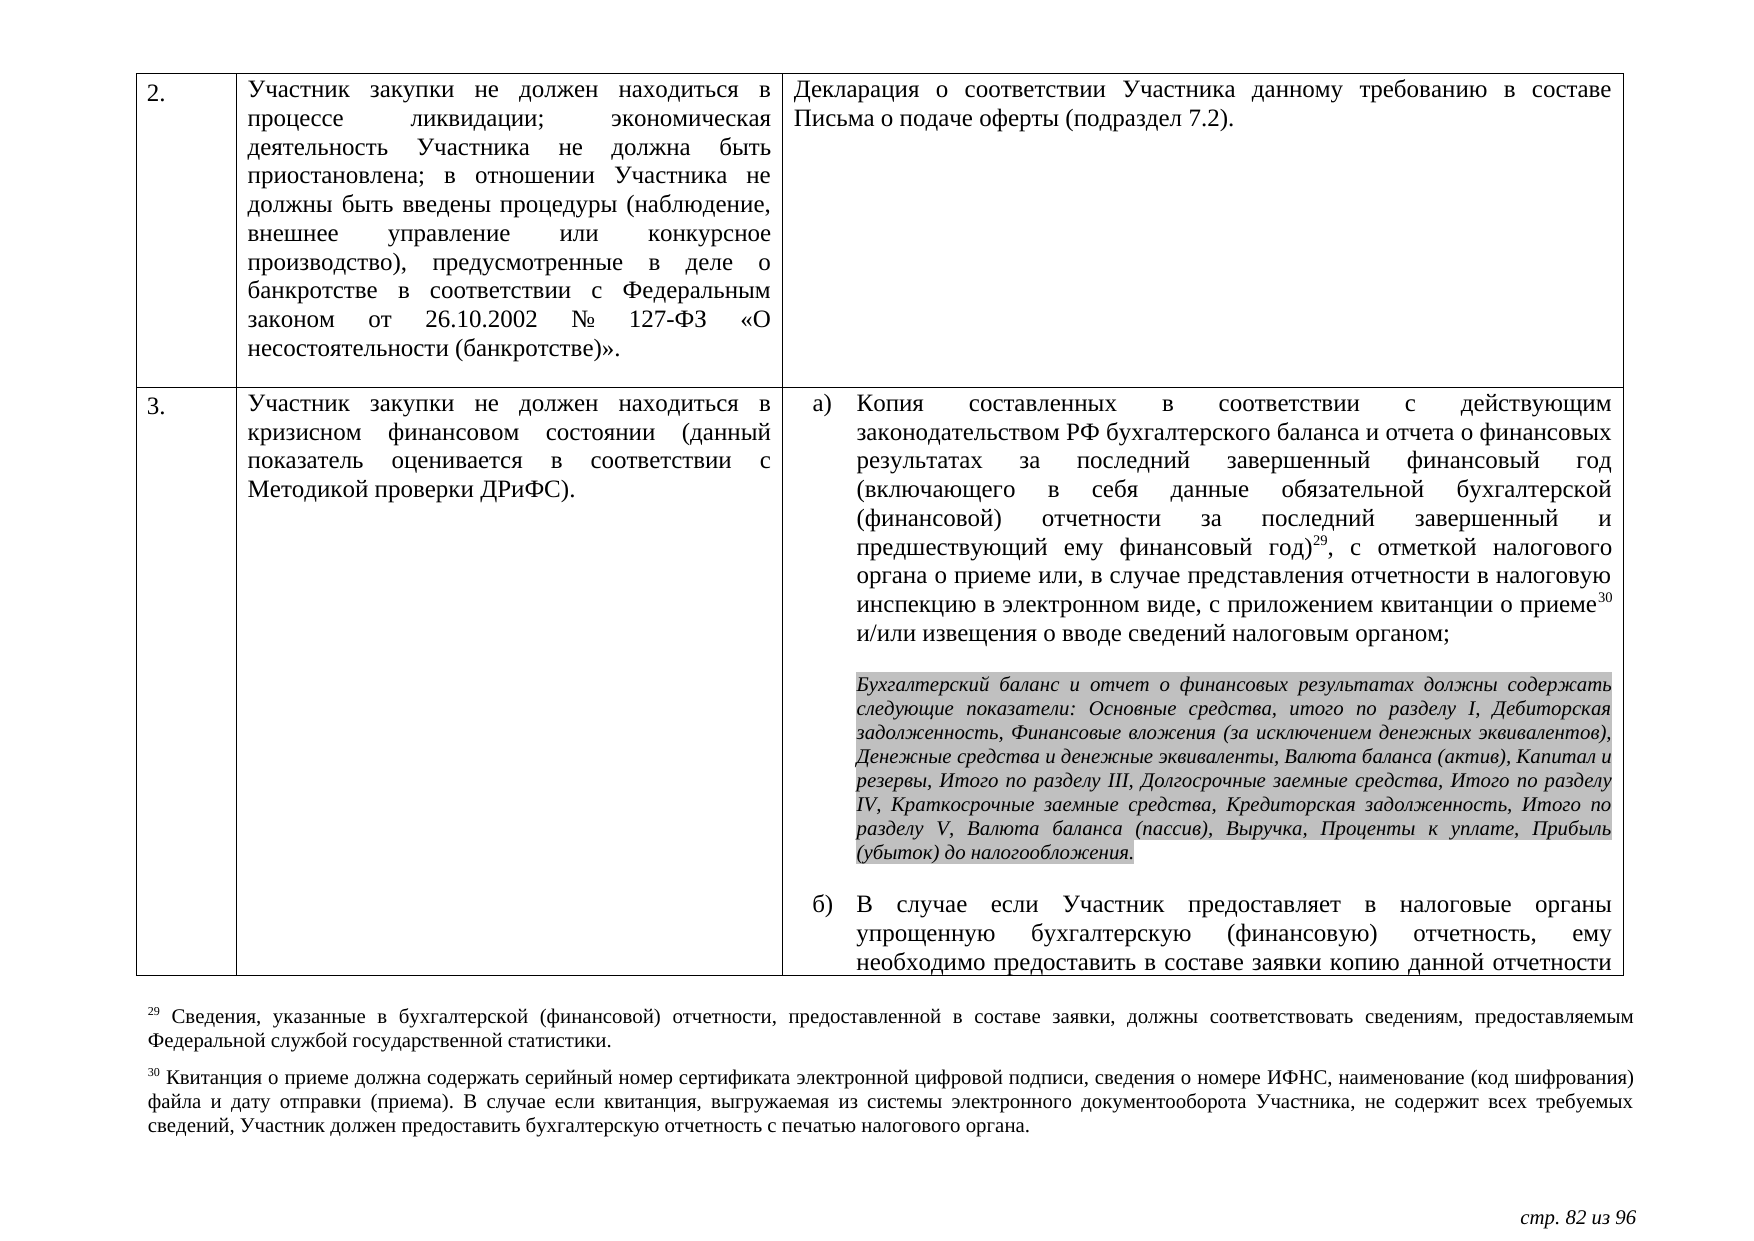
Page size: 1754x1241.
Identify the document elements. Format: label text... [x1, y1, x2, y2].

table_cell [137, 74, 236, 387]
table_cell [137, 388, 236, 975]
table_cell Декларация о соответствии Участника данному требованию в составе Письма о подаче оферты (подраздел 7.2). [783, 74, 1623, 387]
table_cell Участник закупки не должен находиться в процессе ликвидации; экономическая деятельность Участника не должна быть приостановлена; в отношении Участника не должны быть введены процедуры (наблюдение, внешнее управление или конкурсное производство), предусмотренные в деле о банкротстве в соответствии с Федеральным законом от 26.10.2002 № 127-ФЗ «О несостоятельности (банкротстве)». [237, 74, 782, 387]
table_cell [783, 388, 1623, 975]
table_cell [237, 388, 782, 975]
